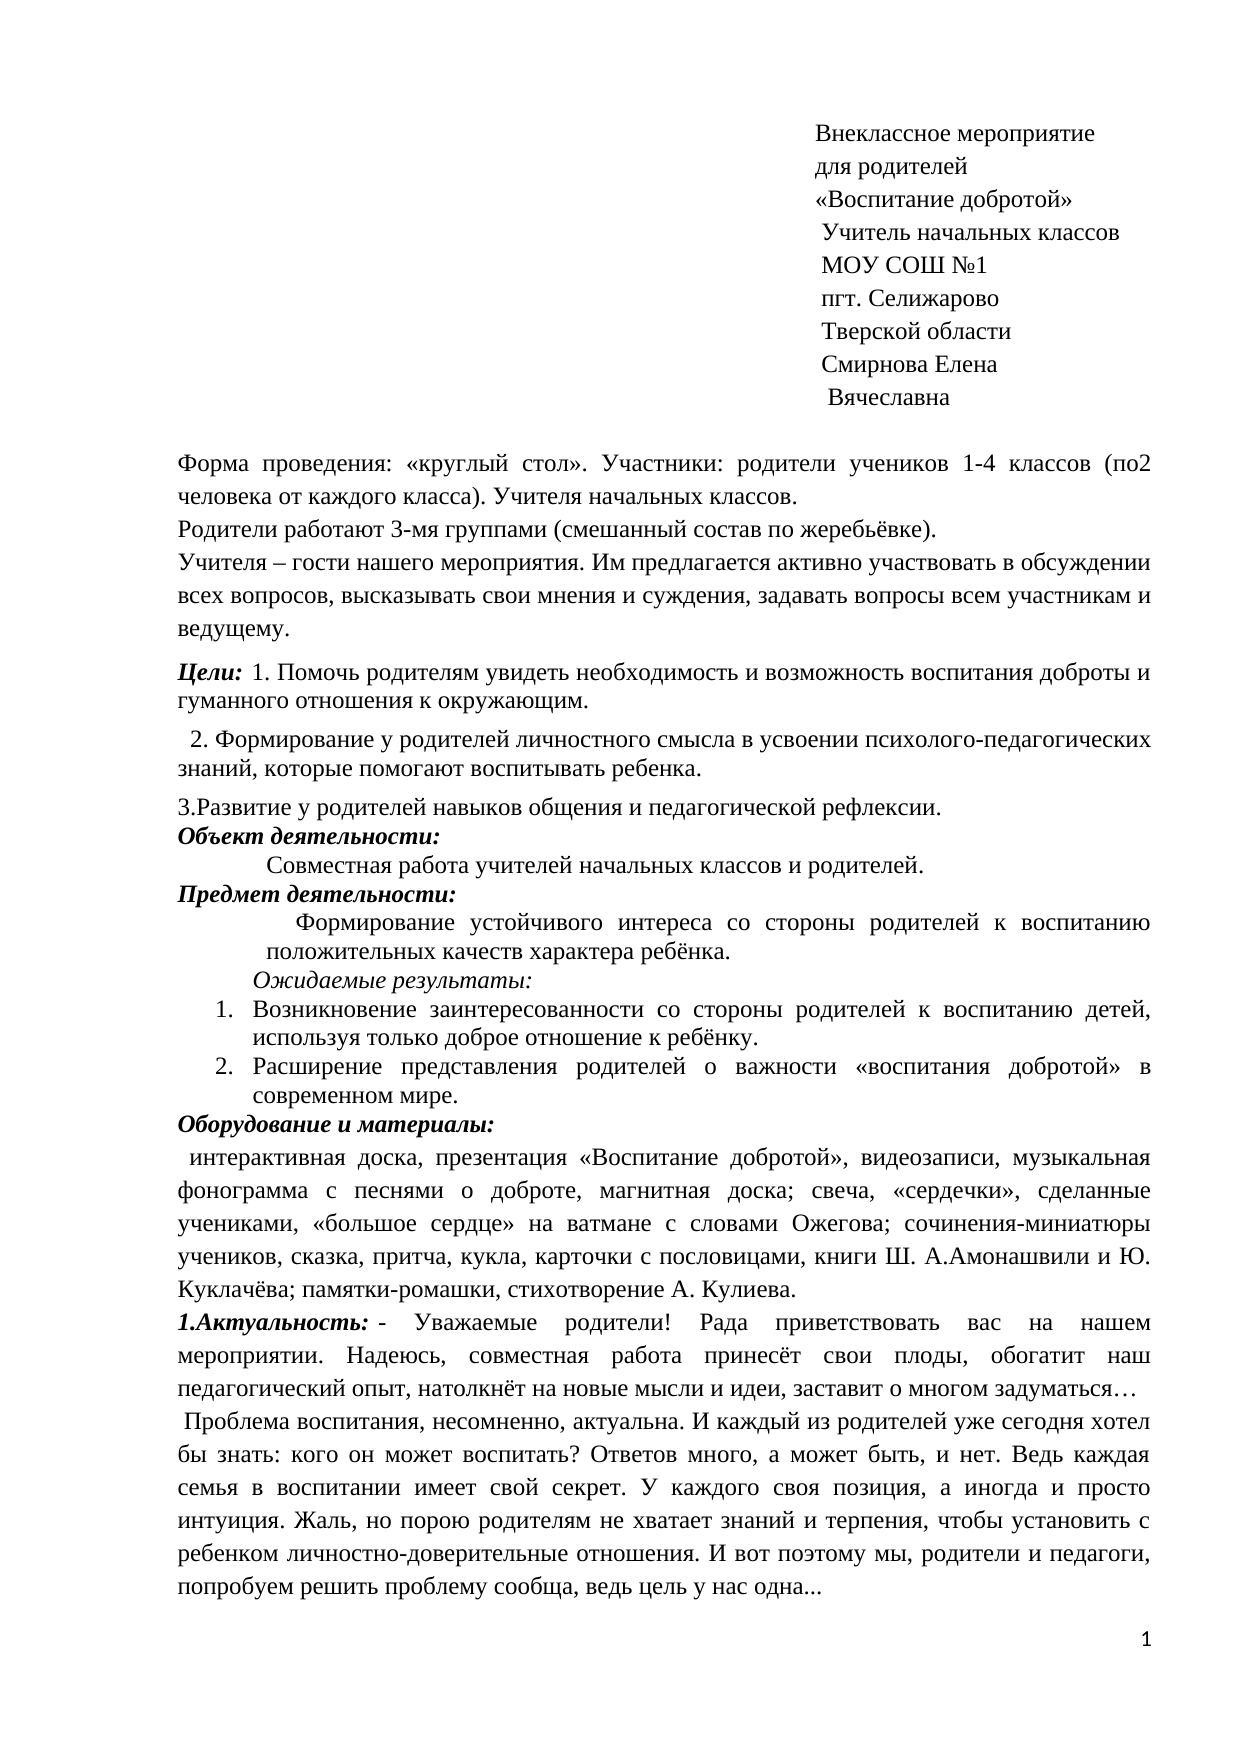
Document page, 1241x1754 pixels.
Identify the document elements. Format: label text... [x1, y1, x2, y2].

text Форма проведения: «круглый стол». Участники: родители учеников 1-4 классов (по2 человека от каждого класса). Учителя начальных классов. [177, 448, 1152, 510]
text Учитель начальных классов [177, 217, 1152, 246]
text интерактивная доска, презентация «Воспитание добротой», видеозаписи, музыкальная фонограмма с песнями о доброте, магнитная доска; свеча, «сердечки», сделанные учениками, «большое сердце» на ватмане с словами Ожегова; сочинения-миниатюры учеников, сказка, притча, кукла, карточки с пословицами, книги Ш. А.Амонашвили и Ю. Куклачёва; памятки-ромашки, стихотворение А. Кулиева. [177, 1142, 1152, 1302]
list Расширение представления родителей о важности «воспитания добротой» в современном мире. [215, 1051, 1152, 1109]
text Родители работают 3-мя группами (смешанный состав по жеребьёвке). [177, 514, 1152, 543]
text Внеклассное мероприятие [177, 118, 1152, 147]
text Ожидаемые результаты: [252, 965, 1152, 994]
text для родителей [177, 151, 1152, 180]
text МОУ СОШ №1 [177, 250, 1152, 279]
text 2. Формирование у родителей личностного смысла в усвоении психолого-педагогических знаний, которые помогают воспитывать ребенка. [177, 724, 1152, 782]
text Проблема воспитания, несомненно, актуальна. И каждый из родителей уже сегодня хотел бы знать: кого он может воспитать? Ответов много, а может быть, и нет. Ведь каждая семья в воспитании имеет свой секрет. У каждого своя позиция, а иногда и просто интуиция. Жаль, но порою родителям не хватает знаний и терпения, чтобы установить с ребенком личностно-доверительные отношения. И вот поэтому мы, родители и педагоги, попробуем решить проблему сообща, ведь цель у нас одна... [177, 1406, 1152, 1600]
text Смирнова Елена [177, 349, 1152, 378]
text Оборудование и материалы: [177, 1109, 1152, 1137]
text «Воспитание добротой» [177, 184, 1152, 213]
text Предмет деятельности: [177, 879, 1152, 907]
text Учителя – гости нашего мероприятия. Им предлагается активно участвовать в обсуждении всех вопросов, высказывать свои мнения и суждения, задавать вопросы всем участникам и ведущему. [177, 547, 1152, 642]
text Совместная работа учителей начальных классов и родителей. [266, 850, 1152, 879]
text 1.Актуальность: - Уважаемые родители! Рада приветствовать вас на нашем мероприятии. Надеюсь, совместная работа принесёт свои плоды, обогатит наш педагогический опыт, натолкнёт на новые мысли и идеи, заставит о многом задуматься… [177, 1307, 1152, 1402]
text Цели: 1. Помочь родителям увидеть необходимость и возможность воспитания доброты и гуманного отношения к окружающим. [177, 657, 1152, 714]
text 3.Развитие у родителей навыков общения и педагогической рефлексии. [177, 792, 1152, 821]
text пгт. Селижарово [177, 283, 1152, 312]
text Вячеславна [177, 382, 1152, 411]
text Объект деятельности: [177, 821, 1152, 850]
text Тверской области [177, 316, 1152, 345]
text Формирование устойчивого интереса со стороны родителей к воспитанию положительных качеств характера ребёнка. [266, 907, 1152, 965]
list Возникновение заинтересованности со стороны родителей к воспитанию детей, используя только доброе отношение к ребёнку. [215, 994, 1152, 1051]
